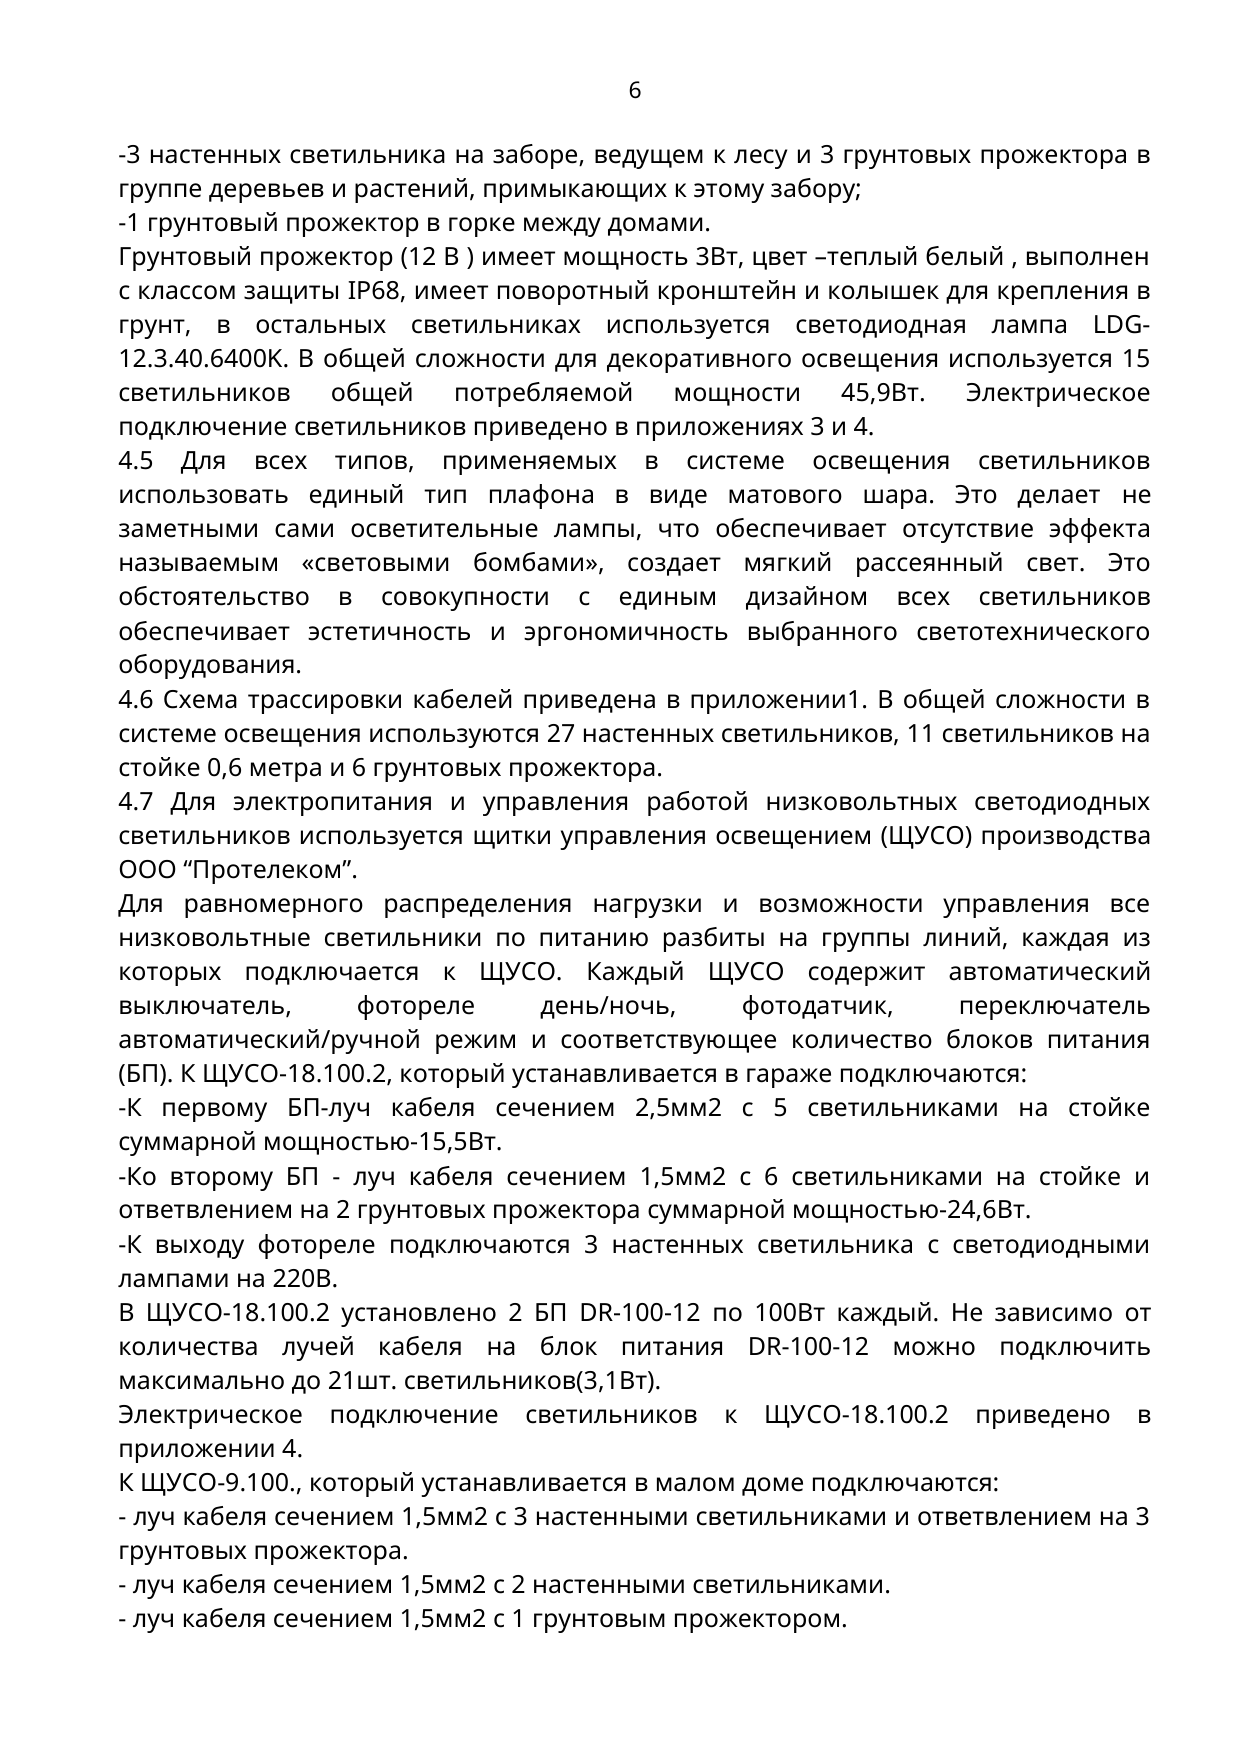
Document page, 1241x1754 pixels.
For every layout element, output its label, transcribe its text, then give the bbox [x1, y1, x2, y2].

text Электрическое подключение светильников к ЩУCO-18.100.2 приведено в приложении 4. [118, 1397, 1152, 1465]
text К ЩУCO-9.100., который устанавливается в малом доме подключаются: [118, 1465, 1152, 1499]
text -1 грунтовый прожектор в горке между домами. [118, 204, 1152, 238]
text -К выходу фотореле подключаются 3 настенных светильника с светодиодными лампами на 220В. [118, 1226, 1152, 1294]
text 4.5 Для всех типов, применяемых в системе освещения светильников использовать единый тип плафона в виде матового шара. Это делает не заметными сами осветительные лампы, что обеспечивает отсутствие эффекта называемым «световыми бомбами», создает мягкий рассеянный свет. Это обстоятельство в совокупности с единым дизайном всех светильников обеспечивает эстетичность и эргономичность выбранного светотехнического оборудования. [118, 443, 1152, 681]
text -3 настенных светильника на заборе, ведущем к лесу и 3 грунтовых прожектора в группе деревьев и растений, примыкающих к этому забору; [118, 136, 1152, 204]
text - луч кабеля сечением 1,5мм2 с 2 настенными светильниками. [118, 1567, 1152, 1601]
text - луч кабеля сечением 1,5мм2 с 1 грунтовым прожектором. [118, 1601, 1152, 1635]
text Для равномерного распределения нагрузки и возможности управления все низковольтные светильники по питанию разбиты на группы линий, каждая из которых подключается к ЩУСО. Каждый ЩУСО содержит автоматический выключатель, фотореле день/ночь, фотодатчик, переключатель автоматический/ручной режим и соответствующее количество блоков питания (БП). К ЩУCO-18.100.2, который устанавливается в гараже подключаются: [118, 886, 1152, 1090]
text 4.6 Схема трассировки кабелей приведена в приложении1. В общей сложности в системе освещения используются 27 настенных светильников, 11 светильников на стойке 0,6 метра и 6 грунтовых прожектора. [118, 681, 1152, 783]
text -К первому БП-луч кабеля сечением 2,5мм2 с 5 светильниками на стойке суммарной мощностью-15,5Вт. [118, 1090, 1152, 1158]
text -Ко второму БП - луч кабеля сечением 1,5мм2 с 6 светильниками на стойке и ответвлением на 2 грунтовых прожектора суммарной мощностью-24,6Вт. [118, 1158, 1152, 1226]
text - луч кабеля сечением 1,5мм2 с 3 настенными светильниками и ответвлением на 3 грунтовых прожектора. [118, 1499, 1152, 1567]
text Грунтовый прожектор (12 В ) имеет мощность 3Вт, цвет –теплый белый , выполнен с классом защиты IP68, имеет поворотный кронштейн и колышек для крепления в грунт, в остальных светильниках используется светодиодная лампа LDG-12.3.40.6400K. В общей сложности для декоративного освещения используется 15 светильников общей потребляемой мощности 45,9Вт. Электрическое подключение светильников приведено в приложениях 3 и 4. [118, 238, 1152, 443]
text 4.7 Для электропитания и управления работой низковольтных светодиодных светильников используется щитки управления освещением (ЩУСО) производства ООО “Протелеком”. [118, 783, 1152, 886]
text В ЩУCO-18.100.2 установлено 2 БП DR-100-12 по 100Вт каждый. Не зависимо от количества лучей кабеля на блок питания DR-100-12 можно подключить максимально до 21шт. светильников(3,1Вт). [118, 1294, 1152, 1397]
